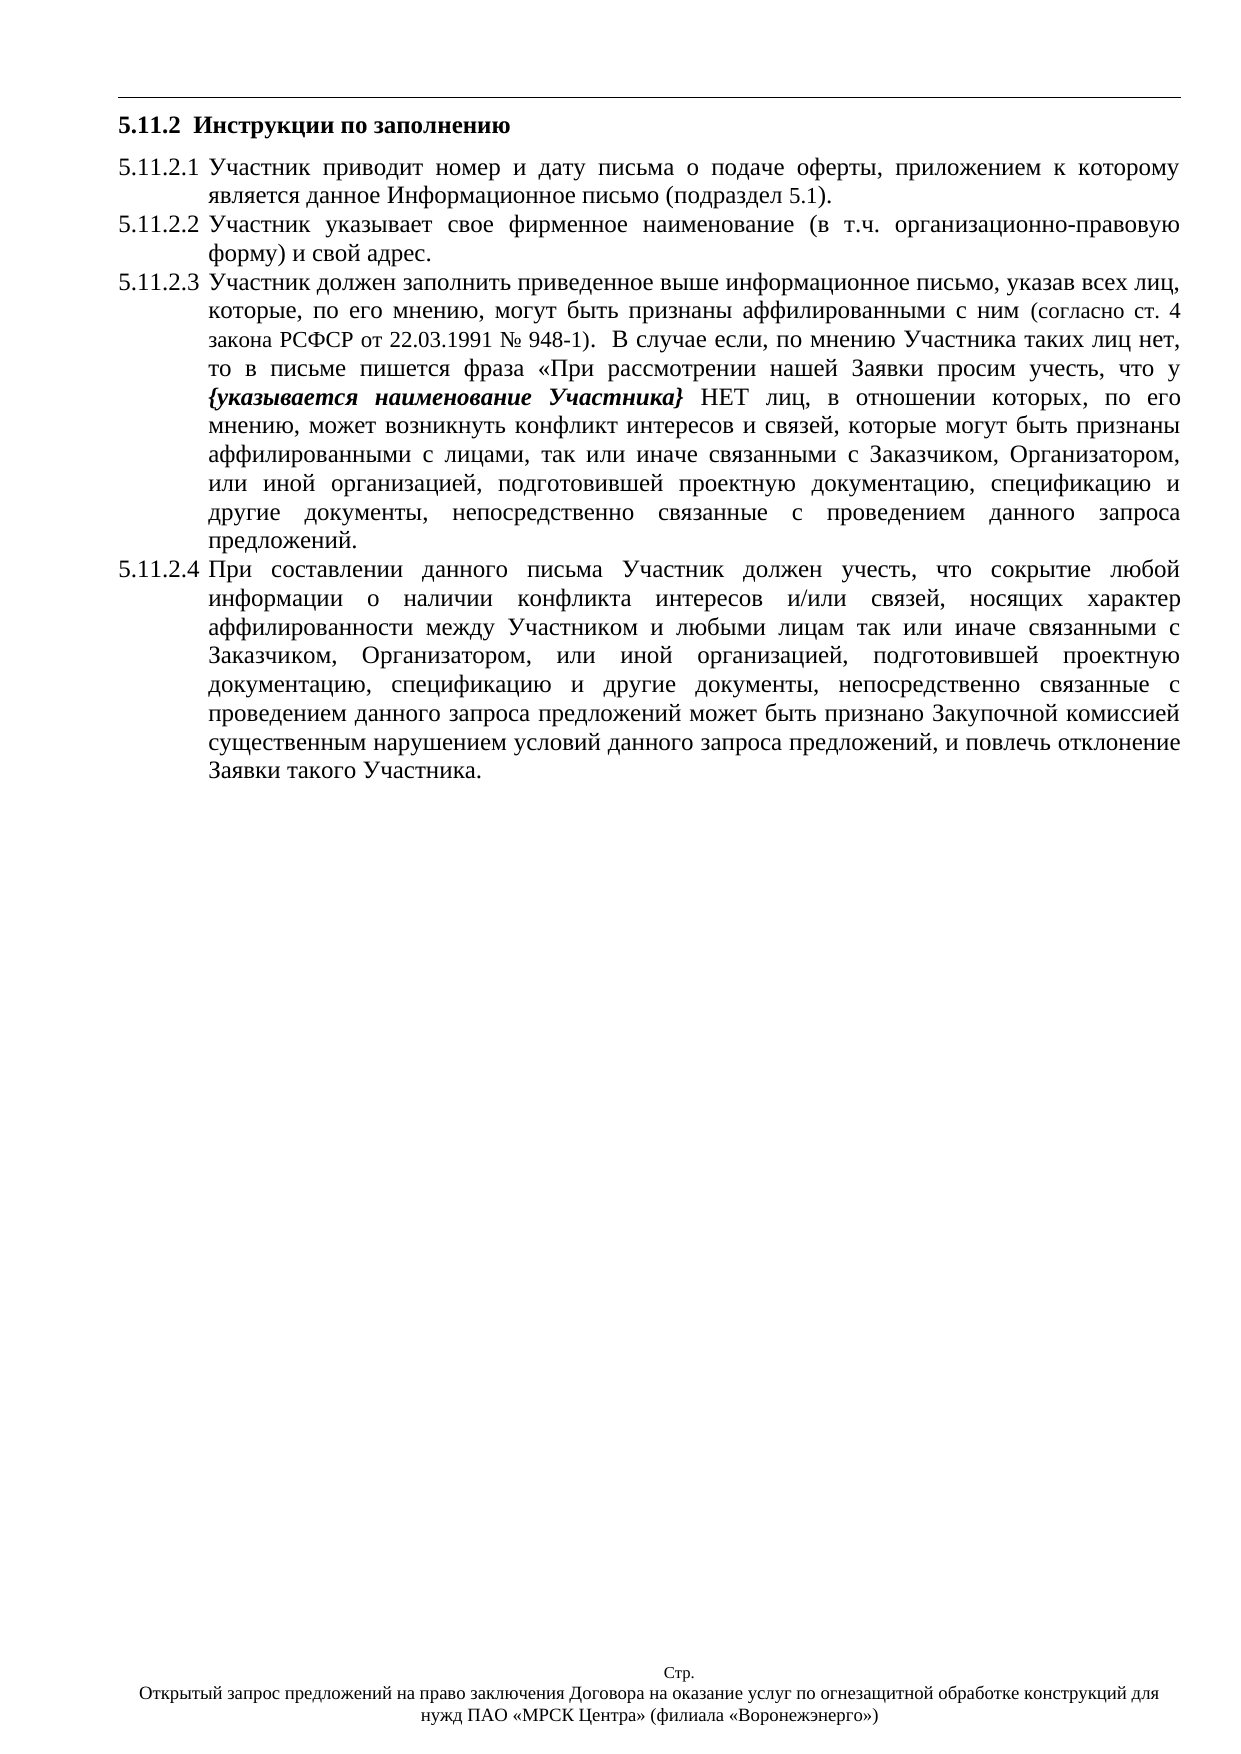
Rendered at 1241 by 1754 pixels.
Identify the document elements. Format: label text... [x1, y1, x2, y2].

list Участник приводит номер и дату письма о подаче оферты, приложением к которому является данное Информационное письмо (подраздел 5.1). [118, 152, 1181, 209]
subtitle Инструкции по заполнению [118, 111, 1181, 139]
list Участник должен заполнить приведенное выше информационное письмо, указав всех лиц, которые, по его мнению, могут быть признаны аффилированными с ним (согласно ст. 4 закона РСФСР от 22.03.1991 № 948-1). В случае если, по мнению Участника таких лиц нет, то в письме пишется фраза «При рассмотрении нашей Заявки просим учесть, что у {указывается наименование Участника} НЕТ лиц, в отношении которых, по его мнению, может возникнуть конфликт интересов и связей, которые могут быть признаны аффилированными с лицами, так или иначе связанными с Заказчиком, Организатором, или иной организацией, подготовившей проектную документацию, спецификацию и другие документы, непосредственно связанные с проведением данного запроса предложений. [118, 267, 1181, 554]
list При составлении данного письма Участник должен учесть, что сокрытие любой информации о наличии конфликта интересов и/или связей, носящих характер аффилированности между Участником и любыми лицам так или иначе связанными с Заказчиком, Организатором, или иной организацией, подготовившей проектную документацию, спецификацию и другие документы, непосредственно связанные с проведением данного запроса предложений может быть признано Закупочной комиссией существенным нарушением условий данного запроса предложений, и повлечь отклонение Заявки такого Участника. [118, 554, 1181, 784]
list Участник указывает свое фирменное наименование (в т.ч. организационно-правовую форму) и свой адрес. [118, 209, 1181, 267]
